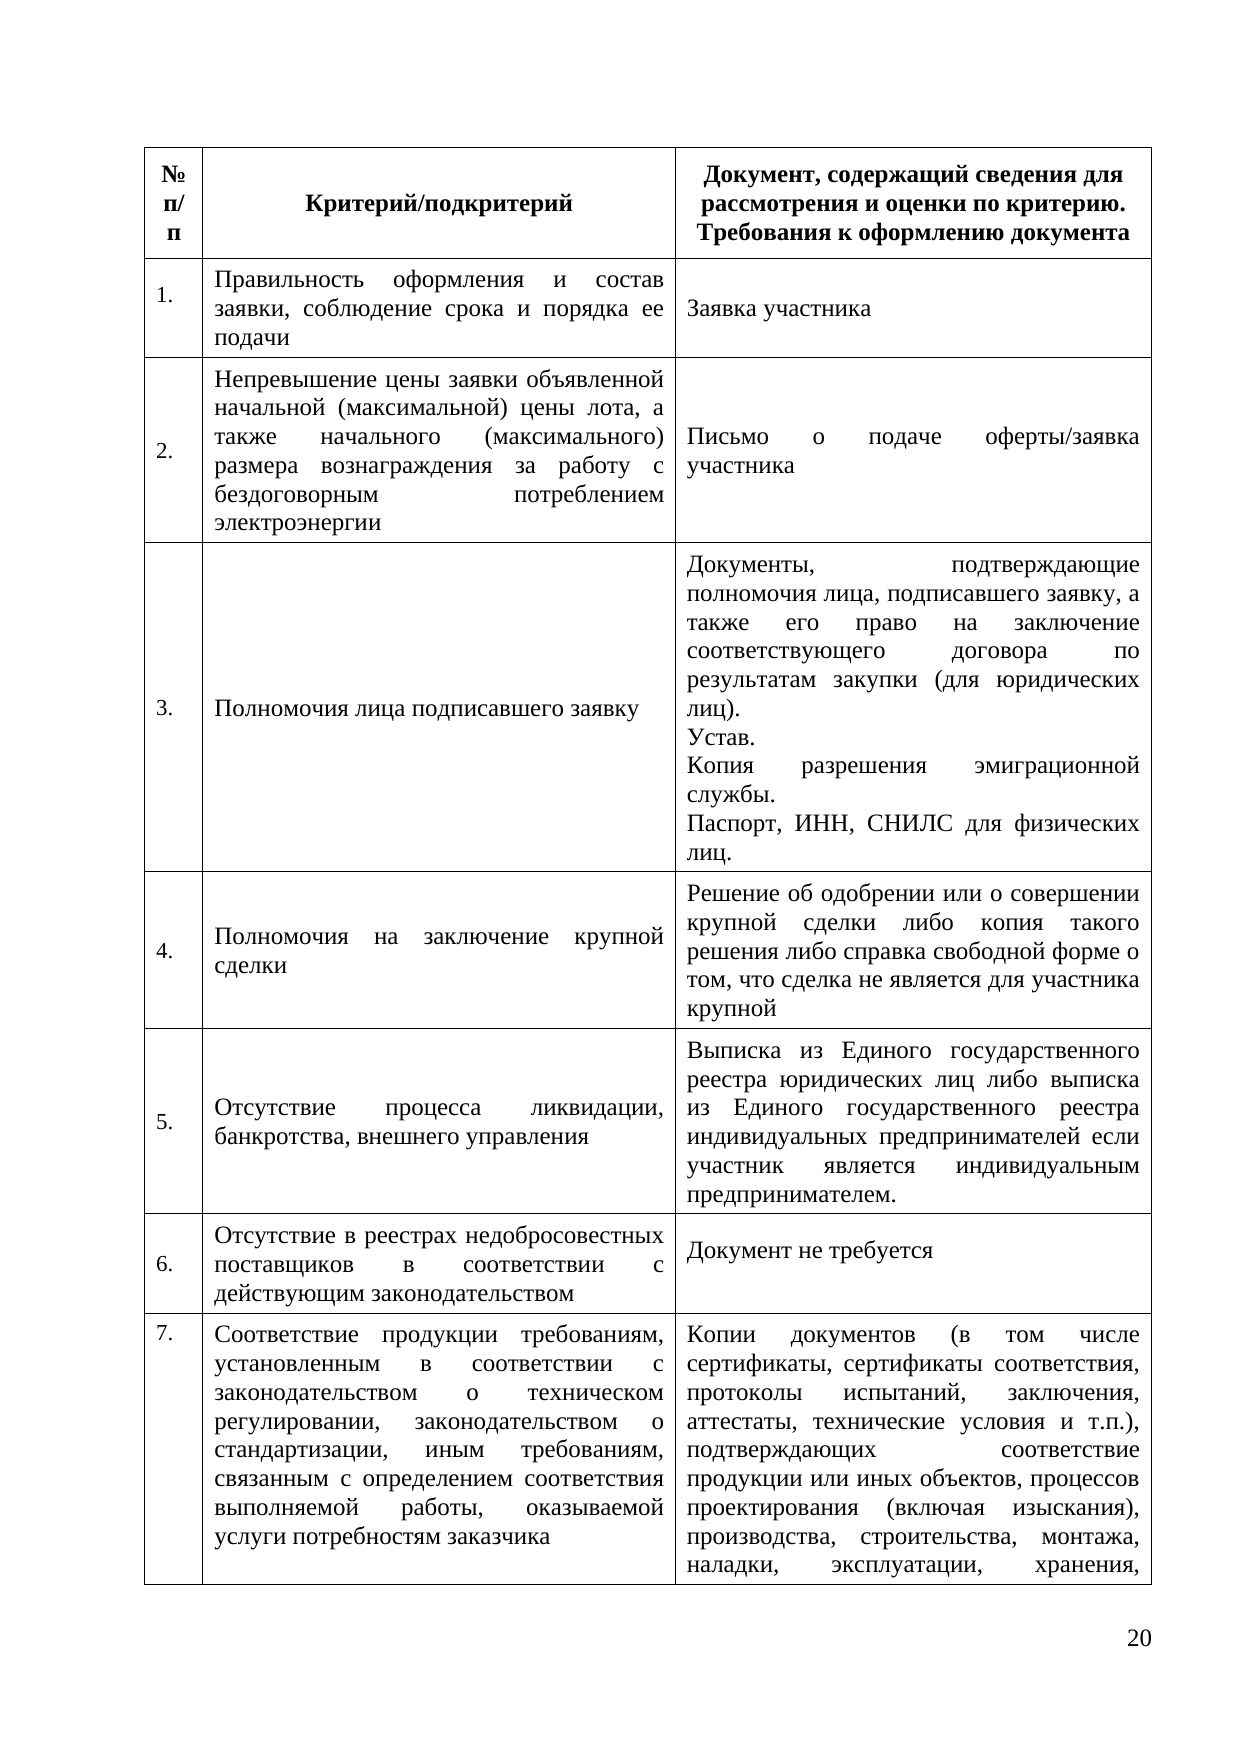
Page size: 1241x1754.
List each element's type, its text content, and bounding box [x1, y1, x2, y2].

table_cell 5. [145, 1029, 202, 1213]
table_cell Решение об одобрении или о совершении крупной сделки либо копия такого решения либо справка свободной форме о том, что сделка не является для участника крупной [676, 872, 1151, 1028]
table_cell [203, 1314, 675, 1584]
table_cell Непревышение цены заявки объявленной начальной (максимальной) цены лота, а также начального (максимального) размера вознаграждения за работу с бездоговорным потреблением электроэнергии [203, 358, 675, 542]
table_cell 4. [145, 872, 202, 1028]
table_cell Выписка из Единого государственного реестра юридических лиц либо выписка из Единого государственного реестра индивидуальных предпринимателей если участник является индивидуальным предпринимателем. [676, 1029, 1151, 1213]
table_cell 7. [145, 1314, 202, 1584]
table_cell Отсутствие в реестрах недобросовестных поставщиков в соответствии с действующим законодательством [203, 1214, 675, 1312]
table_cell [676, 1314, 1151, 1584]
table_cell Заявка участника [676, 259, 1151, 357]
table_cell Полномочия на заключение крупной сделки [203, 872, 675, 1028]
table_cell Документ не требуется [676, 1214, 1151, 1312]
table_cell [145, 259, 202, 357]
table_cell Документы, подтверждающие полномочия лица, подписавшего заявку, а также его право на заключение соответствующего договора по результатам закупки (для юридических лиц). Устав. Копия разрешения эмиграционной службы. Паспорт, ИНН, СНИЛС для физических лиц. [676, 543, 1151, 871]
table_header № п/п [145, 148, 202, 257]
table_cell 3. [145, 543, 202, 871]
table_cell Письмо о подаче оферты/заявка участника [676, 358, 1151, 542]
table_cell Правильность оформления и состав заявки, соблюдение срока и порядка ее подачи [203, 259, 675, 357]
table_cell 6. [145, 1214, 202, 1312]
table_cell Полномочия лица подписавшего заявку [203, 543, 675, 871]
table_cell 2. [145, 358, 202, 542]
table_header Критерий/подкритерий [203, 148, 675, 257]
table_header Документ, содержащий сведения для рассмотрения и оценки по критерию. Требования к оформлению документа [676, 148, 1151, 257]
table_cell Отсутствие процесса ликвидации, банкротства, внешнего управления [203, 1029, 675, 1213]
